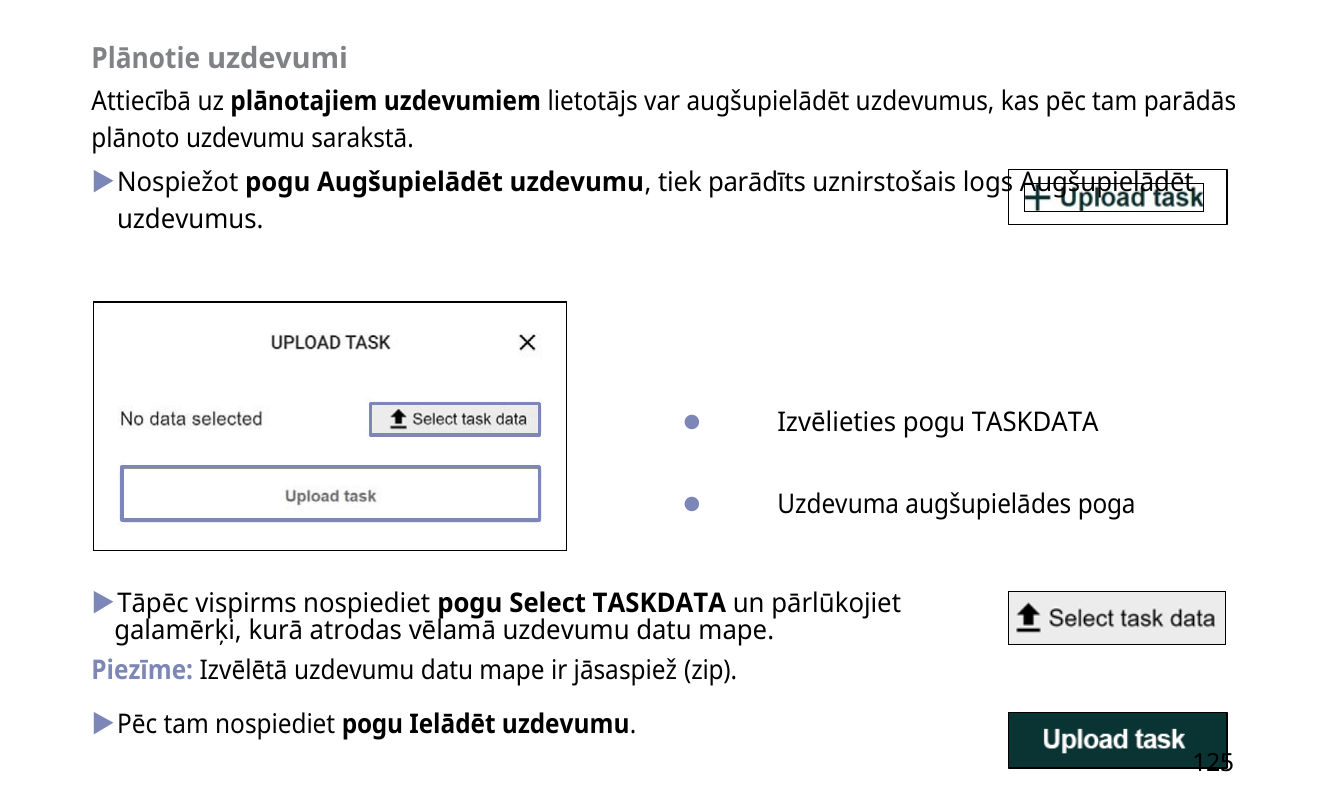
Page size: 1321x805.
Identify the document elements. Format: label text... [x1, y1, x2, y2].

text Piezīme: Izvēlētā uzdevumu datu mape ir jāsaspiež (zip). [91, 651, 1258, 687]
text Attiecībā uz plānotajiem uzdevumiem lietotājs var augšupielādēt uzdevumus, kas pēc tam parādās plānoto uzdevumu sarakstā. [91, 82, 1258, 155]
list Uzdevuma augšupielādes poga [682, 485, 1258, 522]
list Pēc tam nospiediet pogu Ielādēt uzdevumu. [91, 704, 1258, 741]
subtitle Plānotie uzdevumi [91, 37, 1258, 77]
picture [1009, 592, 1225, 644]
list Izvēlieties pogu TASKDATA [682, 402, 1258, 439]
list Nospiežot pogu Augšupielādēt uzdevumu, tiek parādīts uznirstošais logs Augšupielādēt uzdevumus. [91, 163, 1258, 237]
list Tāpēc vispirms nospiediet pogu Select TASKDATA un pārlūkojiet galamērķi, kurā atrodas vēlamā uzdevumu datu mape. [91, 589, 950, 647]
picture [94, 303, 566, 550]
picture [1009, 741, 1226, 767]
